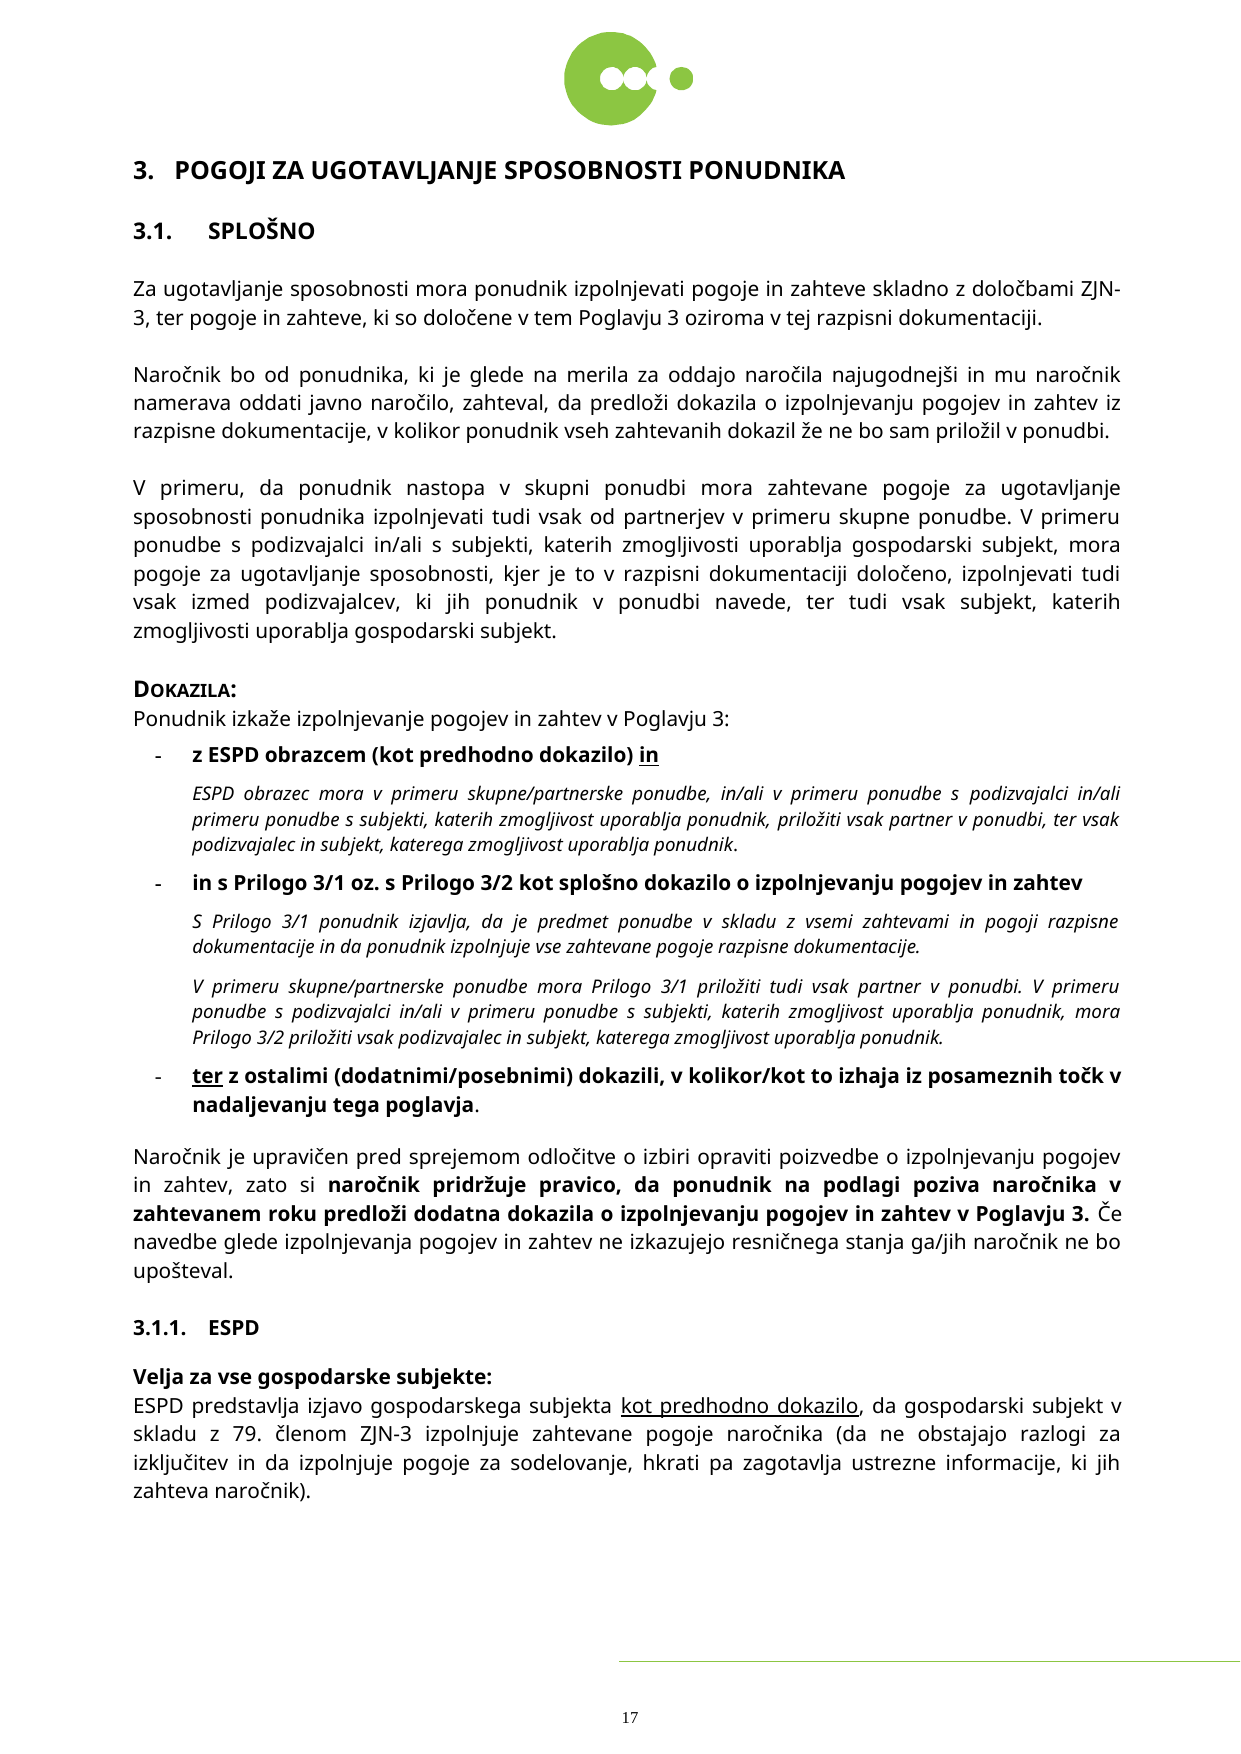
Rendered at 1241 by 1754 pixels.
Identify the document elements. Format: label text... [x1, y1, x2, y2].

text ESPD obrazec mora v primeru skupne/partnerske ponudbe, in/ali v primeru ponudbe s podizvajalci in/ali primeru ponudbe s subjekti, katerih zmogljivost uporablja ponudnik, priložiti vsak partner v ponudbi, ter vsak podizvajalec in subjekt, katerega zmogljivost uporablja ponudnik. [192, 780, 1122, 857]
text Za ugotavljanje sposobnosti mora ponudnik izpolnjevati pogoje in zahteve skladno z določbami ZJN-3, ter pogoje in zahteve, ki so določene v tem Poglavju 3 oziroma v tej razpisni dokumentaciji. [133, 274, 1122, 331]
text Naročnik je upravičen pred sprejemom odločitve o izbiri opraviti poizvedbe o izpolnjevanju pogojev in zahtev, zato si naročnik pridržuje pravico, da ponudnik na podlagi poziva naročnika v zahtevanem roku predloži dodatna dokazila o izpolnjevanju pogojev in zahtev v Poglavju 3. Če navedbe glede izpolnjevanja pogojev in zahtev ne izkazujejo resničnega stanja ga/jih naročnik ne bo upošteval. [133, 1142, 1122, 1284]
list ter z ostalimi (dodatnimi/posebnimi) dokazili, v kolikor/kot to izhaja iz posameznih točk v nadaljevanju tega poglavja. [154, 1061, 1122, 1118]
text Dokazila: [133, 673, 1122, 704]
text V primeru skupne/partnerske ponudbe mora Prilogo 3/1 priložiti tudi vsak partner v ponudbi. V primeru ponudbe s podizvajalci in/ali v primeru ponudbe s subjekti, katerih zmogljivost uporablja ponudnik, mora Prilogo 3/2 priložiti vsak podizvajalec in subjekt, katerega zmogljivost uporablja ponudnik. [192, 973, 1122, 1050]
text Ponudnik izkaže izpolnjevanje pogojev in zahtev v Poglavju 3: [133, 704, 1122, 732]
list SPLOŠNO [133, 215, 1122, 246]
text Velja za vse gospodarske subjekte: [133, 1362, 1122, 1391]
list POGOJI ZA UGOTAVLJANJE SPOSOBNOSTI PONUDNIKA [133, 152, 1122, 186]
text ESPD predstavlja izjavo gospodarskega subjekta kot predhodno dokazilo, da gospodarski subjekt v skladu z 79. členom ZJN-3 izpolnjuje zahtevane pogoje naročnika (da ne obstajajo razlogi za izključitev in da izpolnjuje pogoje za sodelovanje, hkrati pa zagotavlja ustrezne informacije, ki jih zahteva naročnik). [133, 1391, 1122, 1505]
text Naročnik bo od ponudnika, ki je glede na merila za oddajo naročila najugodnejši in mu naročnik namerava oddati javno naročilo, zahteval, da predloži dokazila o izpolnjevanju pogojev in zahtev iz razpisne dokumentacije, v kolikor ponudnik vseh zahtevanih dokazil že ne bo sam priložil v ponudbi. [133, 360, 1122, 445]
list ESPD [133, 1313, 1122, 1341]
list z ESPD obrazcem (kot predhodno dokazilo) in [154, 741, 1122, 769]
text S Prilogo 3/1 ponudnik izjavlja, da je predmet ponudbe v skladu z vsemi zahtevami in pogoji razpisne dokumentacije in da ponudnik izpolnjuje vse zahtevane pogoje razpisne dokumentacije. [192, 908, 1122, 959]
text V primeru, da ponudnik nastopa v skupni ponudbi mora zahtevane pogoje za ugotavljanje sposobnosti ponudnika izpolnjevati tudi vsak od partnerjev v primeru skupne ponudbe. V primeru ponudbe s podizvajalci in/ali s subjekti, katerih zmogljivosti uporablja gospodarski subjekt, mora pogoje za ugotavljanje sposobnosti, kjer je to v razpisni dokumentaciji določeno, izpolnjevati tudi vsak izmed podizvajalcev, ki jih ponudnik v ponudbi navede, ter tudi vsak subjekt, katerih zmogljivosti uporablja gospodarski subjekt. [133, 473, 1122, 644]
list in s Prilogo 3/1 oz. s Prilogo 3/2 kot splošno dokazilo o izpolnjevanju pogojev in zahtev [154, 868, 1122, 897]
